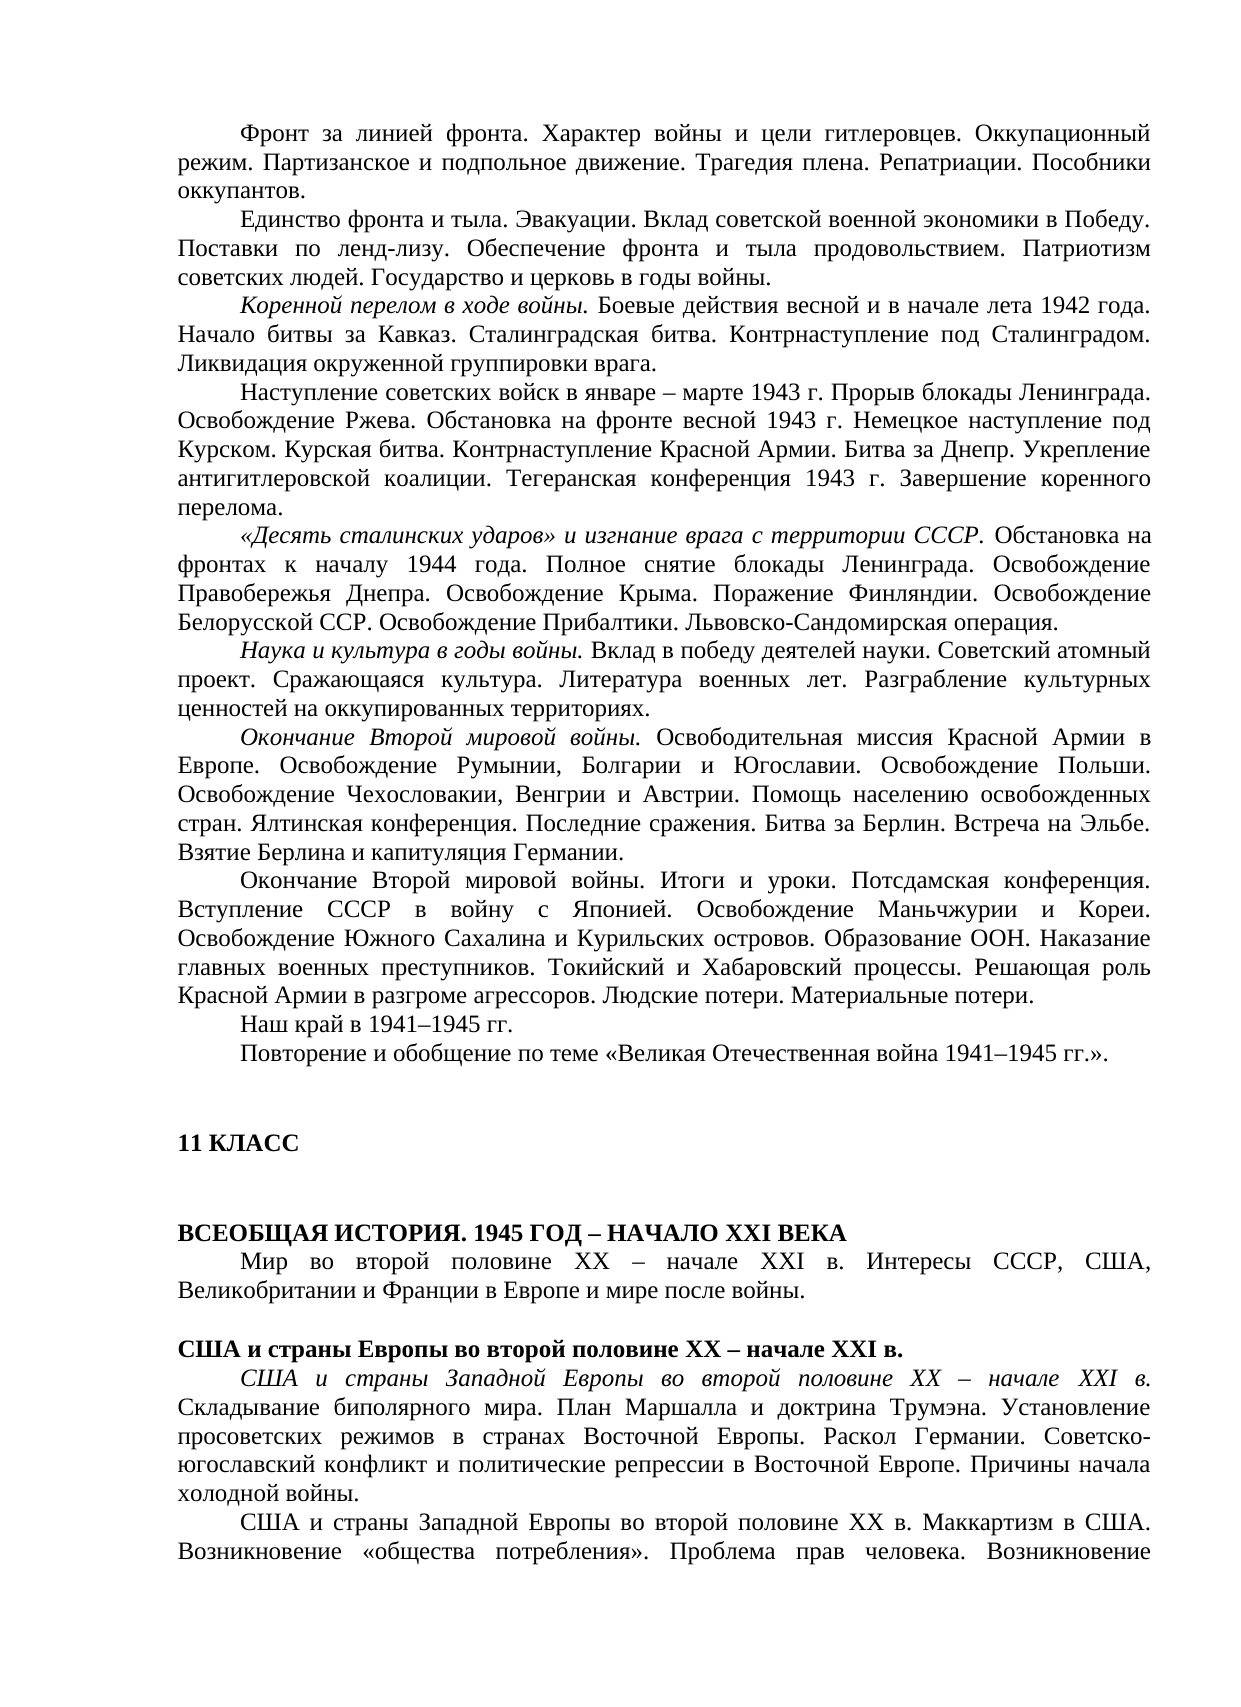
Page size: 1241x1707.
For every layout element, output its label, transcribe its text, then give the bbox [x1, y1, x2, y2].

text Единство фронта и тыла. Эвакуации. Вклад советской военной экономики в Победу. Поставки по ленд-лизу. Обеспечение фронта и тыла продовольствием. Патриотизм советских людей. Государство и церковь в годы войны. [177, 204, 1152, 291]
text Фронт за линией фронта. Характер войны и цели гитлеровцев. Оккупационный режим. Партизанское и подпольное движение. Трагедия плена. Репатриации. Пособники оккупантов. [177, 118, 1152, 204]
text ВСЕОБЩАЯ ИСТОРИЯ. 1945 ГОД – НАЧАЛО ХХI ВЕКА [177, 1218, 1152, 1246]
text Наш край в 1941–1945 гг. [177, 1009, 1152, 1038]
text США и страны Западной Европы во второй половине ХХ – начале XXI в. Складывание биполярного мира. План Маршалла и доктрина Трумэна. Установление просоветских режимов в странах Восточной Европы. Раскол Германии. Советско-югославский конфликт и политические репрессии в Восточной Европе. Причины начала холодной войны. [177, 1363, 1152, 1507]
text Наступление советских войск в январе – марте 1943 г. Прорыв блокады Ленинграда. Освобождение Ржева. Обстановка на фронте весной 1943 г. Немецкое наступление под Курском. Курская битва. Контрнаступление Красной Армии. Битва за Днепр. Укрепление антигитлеровской коалиции. Тегеранская конференция 1943 г. Завершение коренного перелома. [177, 377, 1152, 521]
text Коренной перелом в ходе войны. Боевые действия весной и в начале лета 1942 года. Начало битвы за Кавказ. Сталинградская битва. Контрнаступление под Сталинградом. Ликвидация окруженной группировки врага. [177, 291, 1152, 377]
text Окончание Второй мировой войны. Освободительная миссия Красной Армии в Европе. Освобождение Румынии, Болгарии и Югославии. Освобождение Польши. Освобождение Чехословакии, Венгрии и Австрии. Помощь населению освобожденных стран. Ялтинская конференция. Последние сражения. Битва за Берлин. Встреча на Эльбе. Взятие Берлина и капитуляция Германии. [177, 722, 1152, 866]
text 11 КЛАСС [177, 1128, 1152, 1157]
text Повторение и обобщение по теме «Великая Отечественная война 1941–1945 гг.». [177, 1038, 1152, 1067]
text «Десять сталинских ударов» и изгнание врага с территории СССР. Обстановка на фронтах к началу 1944 года. Полное снятие блокады Ленинграда. Освобождение Правобережья Днепра. Освобождение Крыма. Поражение Финляндии. Освобождение Белорусской ССР. Освобождение Прибалтики. Львовско-Сандомирская операция. [177, 521, 1152, 636]
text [177, 1507, 1152, 1564]
text Наука и культура в годы войны. Вклад в победу деятелей науки. Советский атомный проект. Сражающаяся культура. Литература военных лет. Разграбление культурных ценностей на оккупированных территориях. [177, 636, 1152, 722]
text Окончание Второй мировой войны. Итоги и уроки. Потсдамская конференция. Вступление СССР в войну с Японией. Освобождение Маньчжурии и Кореи. Освобождение Южного Сахалина и Курильских островов. Образование ООН. Наказание главных военных преступников. Токийский и Хабаровский процессы. Решающая роль Красной Армии в разгроме агрессоров. Людские потери. Материальные потери. [177, 866, 1152, 1009]
text Мир во второй половине XX – начале XXI в. Интересы СССР, США, Великобритании и Франции в Европе и мире после войны. [177, 1246, 1152, 1304]
text США и страны Европы во второй половине XX – начале XXI в. [177, 1334, 1152, 1363]
